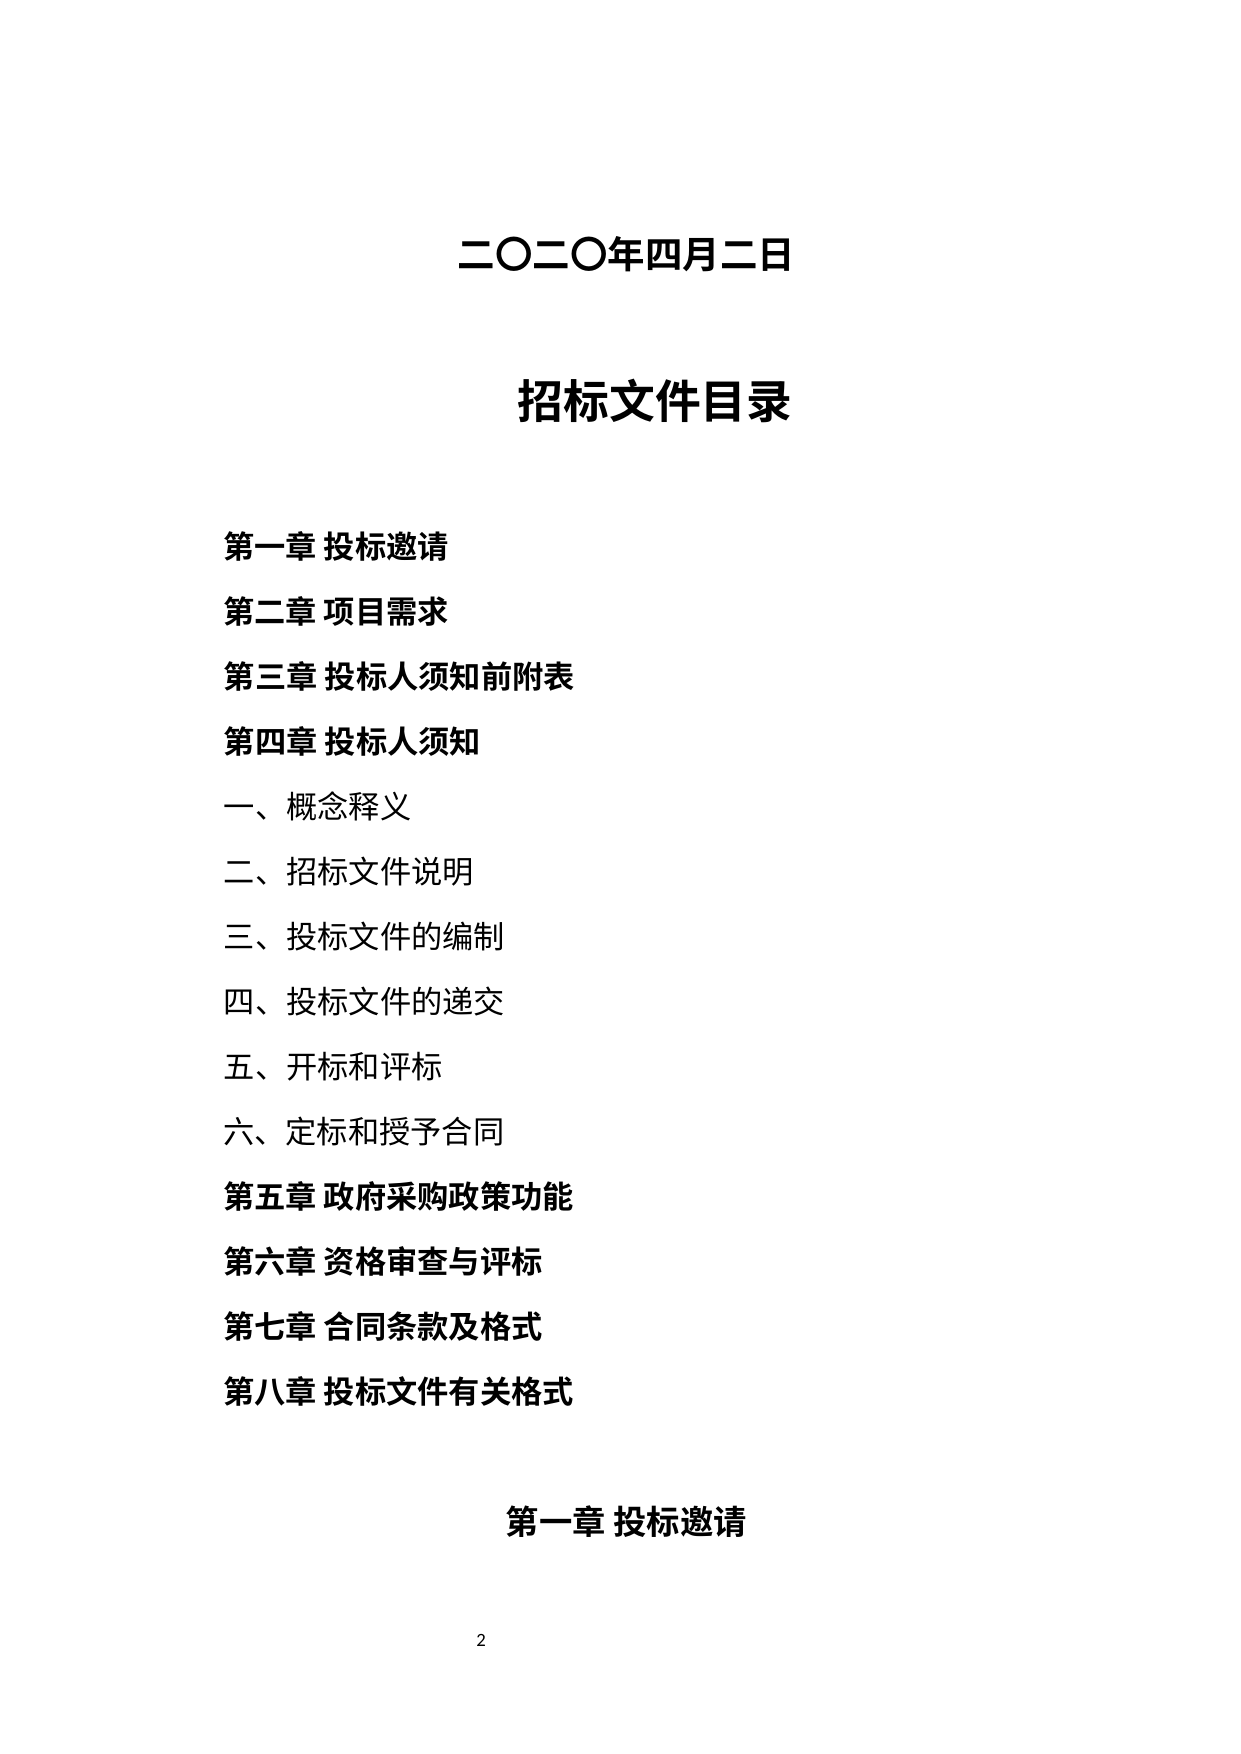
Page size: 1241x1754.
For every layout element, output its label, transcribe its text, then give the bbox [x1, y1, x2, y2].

text 四、投标文件的递交 [165, 967, 1087, 1032]
text 第一章 投标邀请 [165, 512, 1087, 577]
text 第二章 项目需求 [165, 577, 1087, 642]
text 第五章 政府采购政策功能 [165, 1162, 1087, 1227]
text 第一章 投标邀请 [165, 1487, 1087, 1552]
text 二、招标文件说明 [165, 837, 1087, 902]
text 三、投标文件的编制 [165, 902, 1087, 967]
text 第四章 投标人须知 [165, 707, 1087, 772]
text 五、开标和评标 [165, 1032, 1087, 1097]
text 第七章 合同条款及格式 [165, 1292, 1087, 1357]
text 第六章 资格审查与评标 [165, 1227, 1087, 1292]
text 二〇二〇年四月二日 [165, 219, 1087, 284]
text 第三章 投标人须知前附表 [165, 642, 1087, 707]
text 六、定标和授予合同 [165, 1097, 1087, 1162]
text 一、概念释义 [165, 772, 1087, 837]
text 招标文件目录 [165, 349, 1087, 447]
text 第八章 投标文件有关格式 [165, 1357, 1087, 1422]
